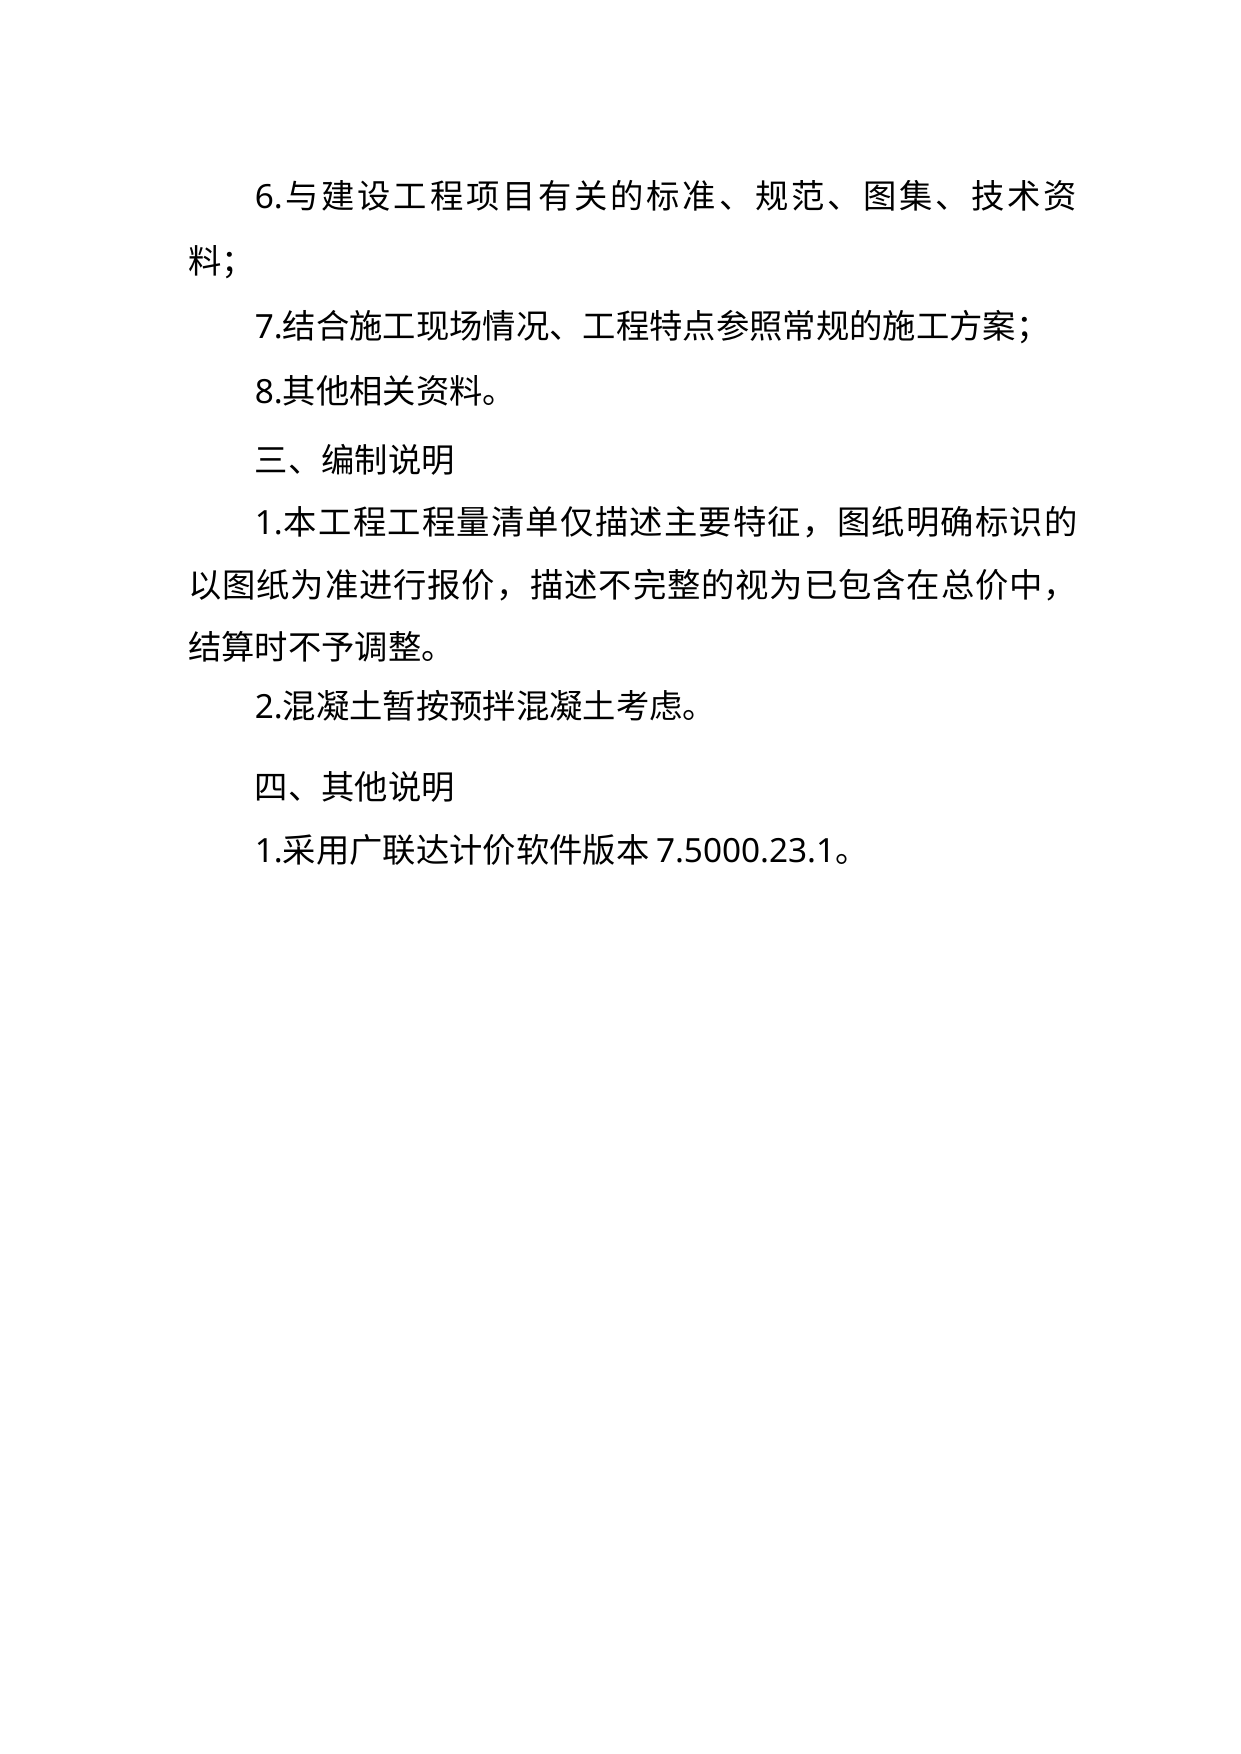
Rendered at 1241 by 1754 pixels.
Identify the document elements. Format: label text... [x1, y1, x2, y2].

list 1.本工程工程量清单仅描述主要特征，图纸明确标识的以图纸为准进行报价，描述不完整的视为已包含在总价中，结算时不予调整。 [188, 484, 1078, 672]
text 1.采用广联达计价软件版本7.5000.23.1。 [188, 812, 1078, 874]
text 2.混凝土暂按预拌混凝土考虑。 [188, 672, 1078, 737]
text 8.其他相关资料。 [188, 357, 1078, 422]
text 三、编制说明 [188, 422, 1078, 484]
text 7.结合施工现场情况、工程特点参照常规的施工方案； [188, 292, 1078, 357]
text 6.与建设工程项目有关的标准、规范、图集、技术资料； [188, 162, 1078, 292]
text 四、其他说明 [188, 749, 1078, 812]
